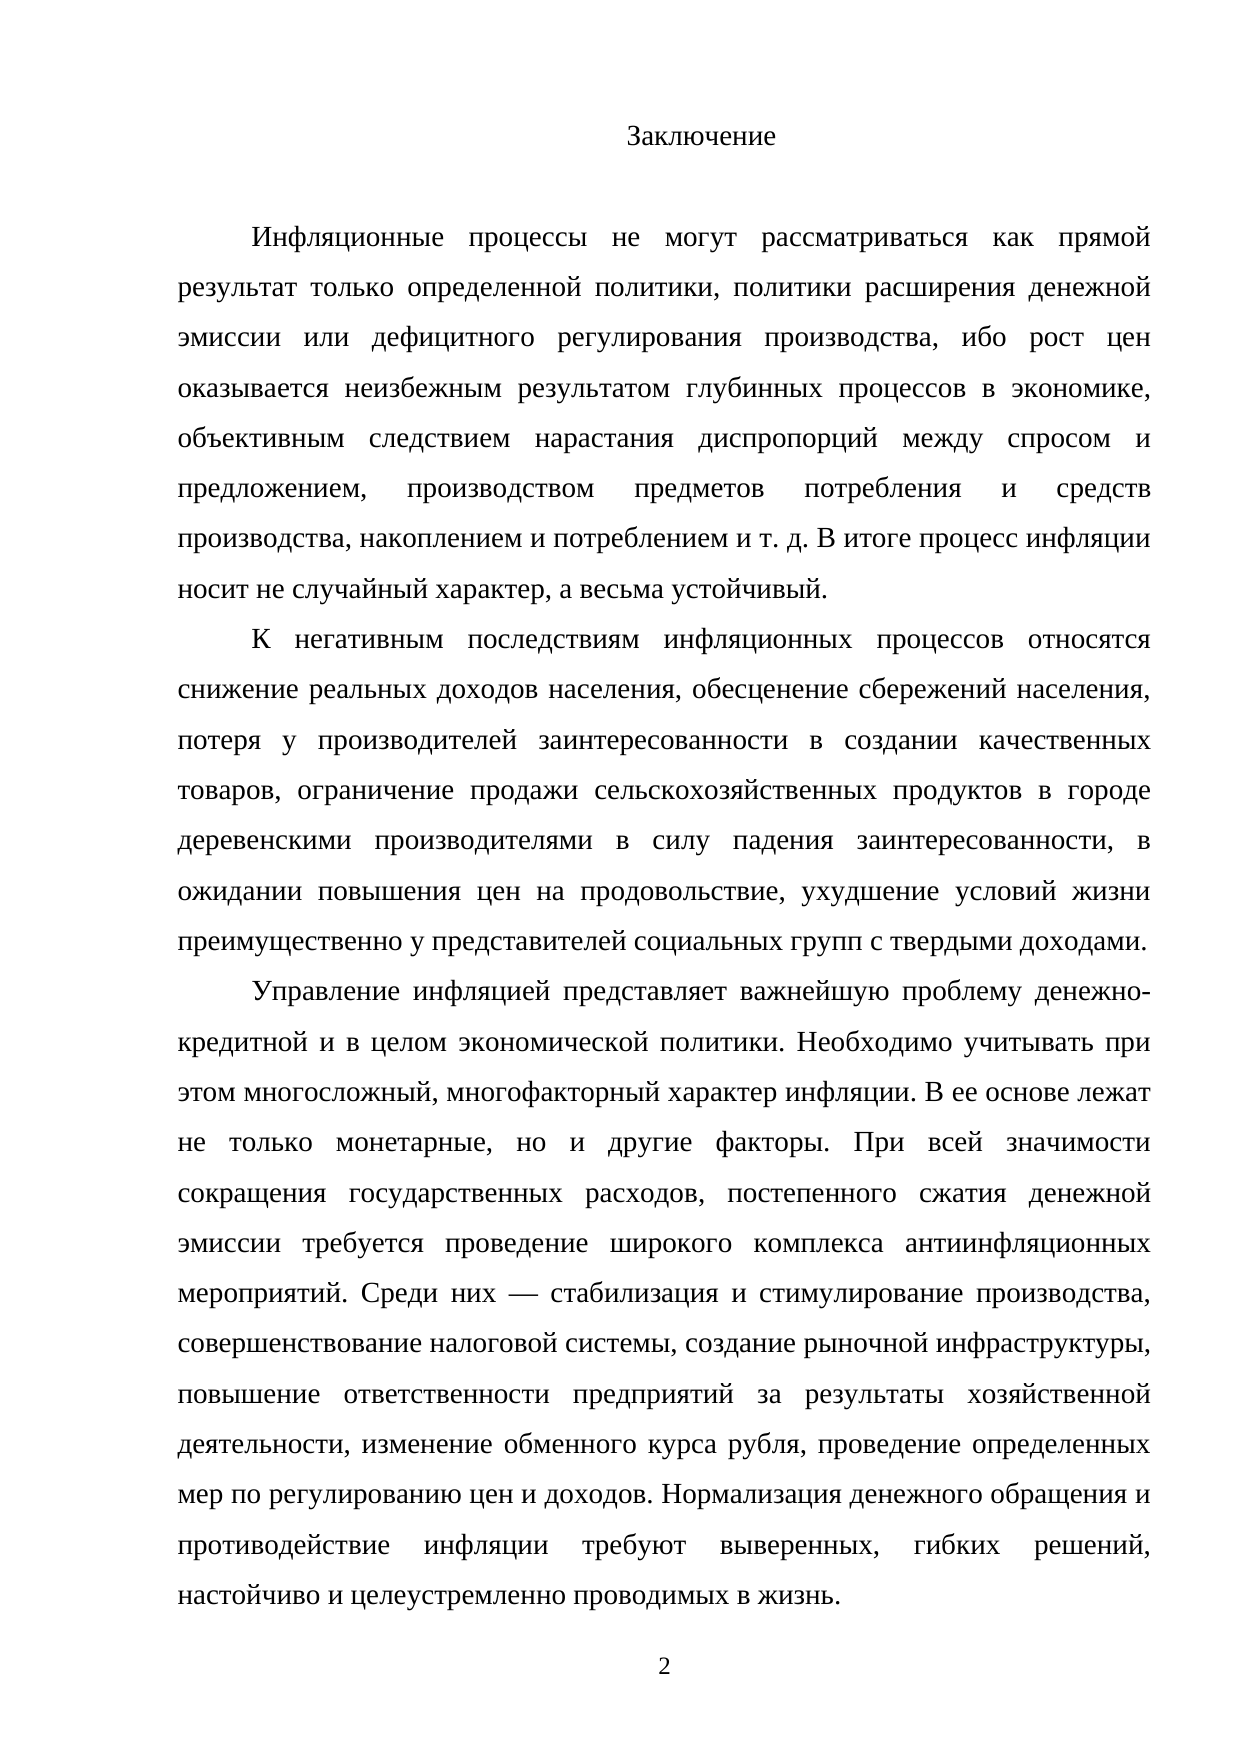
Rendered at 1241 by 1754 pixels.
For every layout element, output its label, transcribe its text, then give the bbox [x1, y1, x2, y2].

text Инфляционные процессы не могут рассматриваться как прямой результат только определенной политики, политики расширения денежной эмиссии или дефицитного регулирования производства, ибо рост цен оказывается неизбежным результатом глубинных процессов в экономике, объективным следствием нарастания диспропорций между спросом и предложением, производством предметов потребления и средств производства, накоплением и потреблением и т. д. В итоге процесс инфляции носит не случайный характер, а весьма устойчивый. [177, 219, 1152, 604]
text К негативным последствиям инфляционных процессов относятся снижение реальных доходов населения, обесценение сбережений населения, потеря у производителей заинтересованности в создании качественных товаров, ограничение продажи сельскохозяйственных продуктов в городе деревенскими производителями в силу падения заинтересованности, в ожидании повышения цен на продовольствие, ухудшение условий жизни преимущественно у представителей социальных групп с твердыми доходами. [177, 621, 1152, 957]
text Управление инфляцией представляет важнейшую проблему денежно-кредитной и в целом экономической политики. Необходимо учитывать при этом многосложный, многофакторный характер инфляции. В ее основе лежат не только монетарные, но и другие факторы. При всей значимости сокращения государственных расходов, постепенного сжатия денежной эмиссии требуется проведение широкого комплекса антиинфляционных мероприятий. Среди них — стабилизация и стимулирование производства, совершенствование налоговой системы, создание рыночной инфраструктуры, повышение ответственности предприятий за результаты хозяйственной деятельности, изменение обменного курса рубля, проведение определенных мер по регулированию цен и доходов. Нормализация денежного обращения и противодействие инфляции требуют выверенных, гибких решений, настойчиво и целеустремленно проводимых в жизнь. [177, 973, 1152, 1611]
text Заключение [177, 118, 1152, 152]
